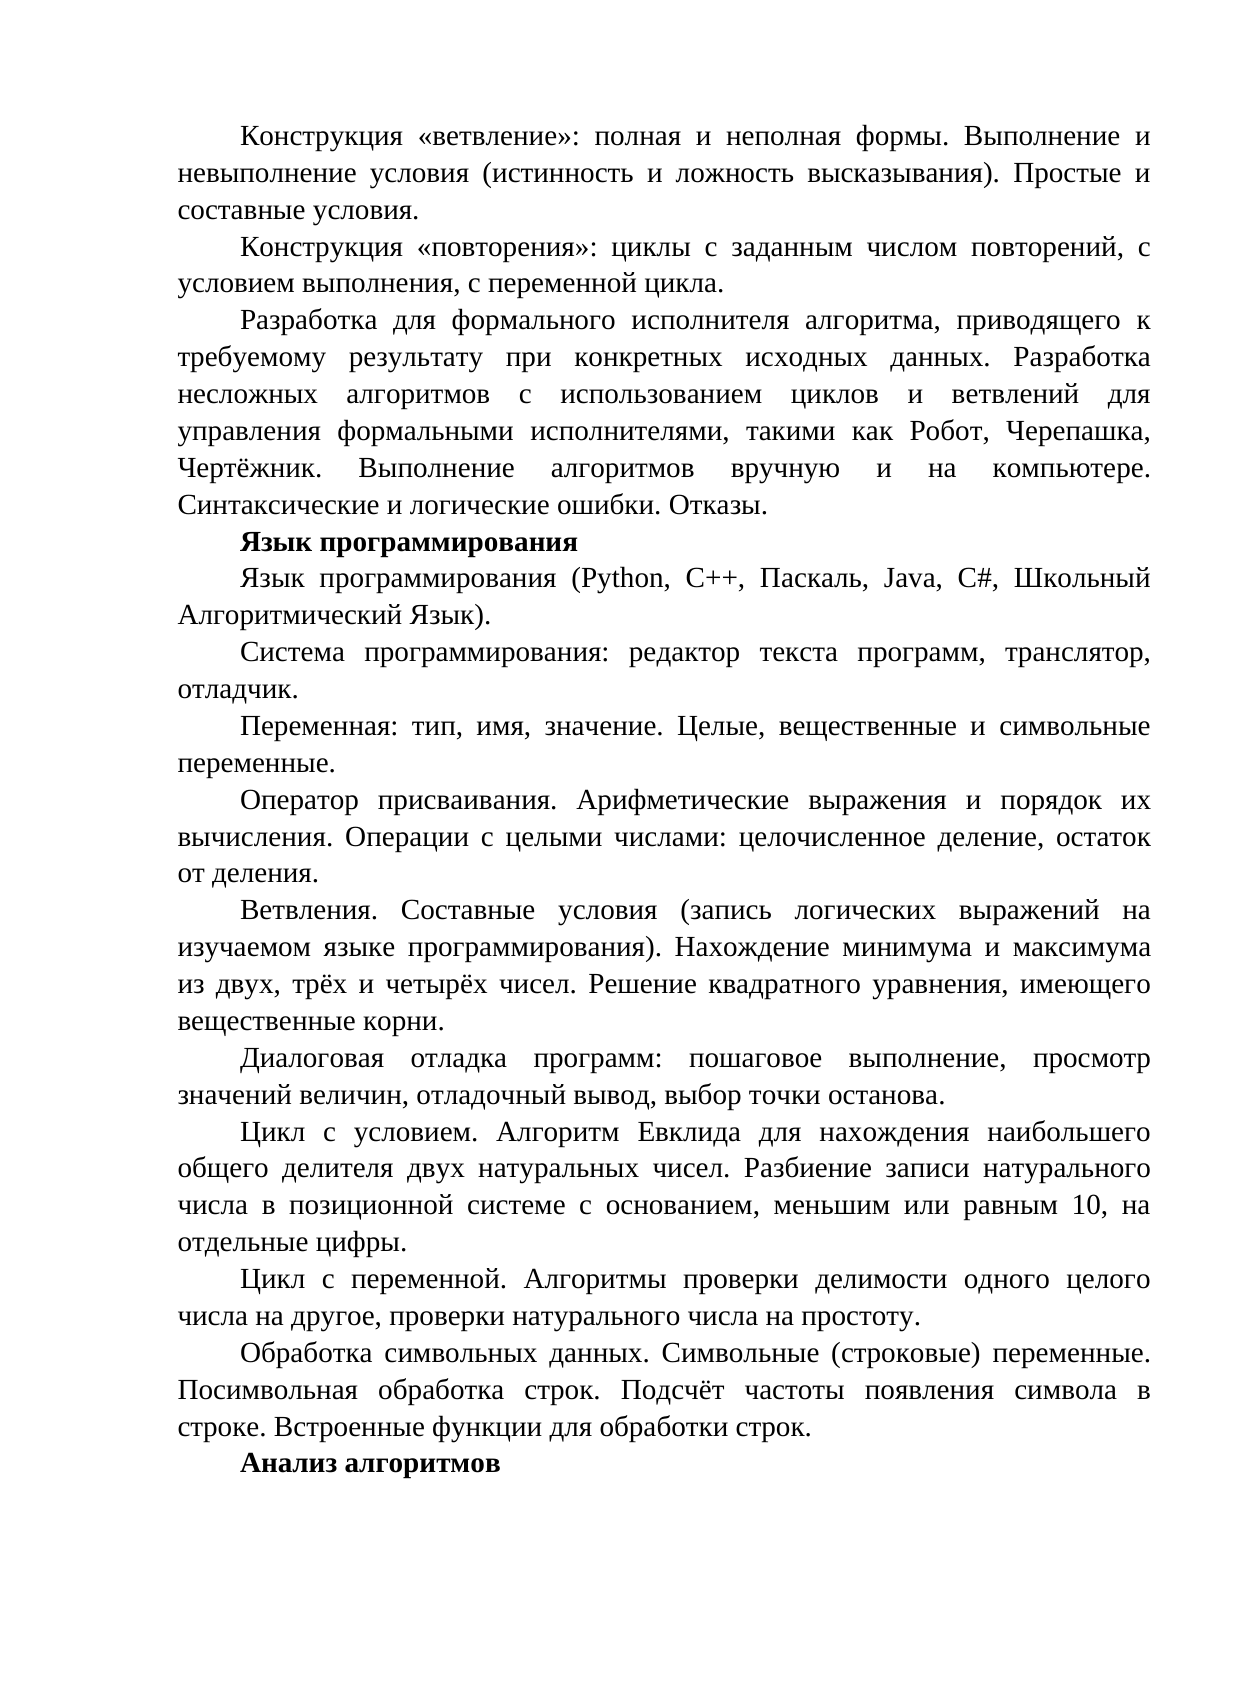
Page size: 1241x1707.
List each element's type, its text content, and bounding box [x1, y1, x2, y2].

text Конструкция «повторения»: циклы с заданным числом повторений, с условием выполнения, с переменной цикла. [177, 229, 1152, 299]
text Язык программирования [177, 524, 1152, 557]
text Ветвления. Составные условия (запись логических выражений на изучаемом языке программирования). Нахождение минимума и максимума из двух, трёх и четырёх чисел. Решение квадратного уравнения, имеющего вещественные корни. [177, 892, 1152, 1037]
text Диалоговая отладка программ: пошаговое выполнение, просмотр значений величин, отладочный вывод, выбор точки останова. [177, 1040, 1152, 1110]
text Конструкция «ветвление»: полная и неполная формы. Выполнение и невыполнение условия (истинность и ложность высказывания). Простые и составные условия. [177, 118, 1152, 225]
text Оператор присваивания. Арифметические выражения и порядок их вычисления. Операции с целыми числами: целочисленное деление, остаток от деления. [177, 782, 1152, 889]
text Цикл с переменной. Алгоритмы проверки делимости одного целого числа на другое, проверки натурального числа на простоту. [177, 1261, 1152, 1332]
text Переменная: тип, имя, значение. Целые, вещественные и символьные переменные. [177, 708, 1152, 778]
text Анализ алгоритмов [177, 1446, 1152, 1479]
text Язык программирования (Python, C++, Паскаль, Java, C#, Школьный Алгоритмический Язык). [177, 561, 1152, 631]
text Цикл с условием. Алгоритм Евклида для нахождения наибольшего общего делителя двух натуральных чисел. Разбиение записи натурального числа в позиционной системе с основанием, меньшим или равным 10, на отдельные цифры. [177, 1114, 1152, 1258]
text Обработка символьных данных. Символьные (строковые) переменные. Посимвольная обработка строк. Подсчёт частоты появления символа в строке. Встроенные функции для обработки строк. [177, 1335, 1152, 1442]
text Разработка для формального исполнителя алгоритма, приводящего к требуемому результату при конкретных исходных данных. Разработка несложных алгоритмов с использованием циклов и ветвлений для управления формальными исполнителями, такими как Робот, Черепашка, Чертёжник. Выполнение алгоритмов вручную и на компьютере. Синтаксические и логические ошибки. Отказы. [177, 302, 1152, 520]
text Система программирования: редактор текста программ, транслятор, отладчик. [177, 634, 1152, 705]
